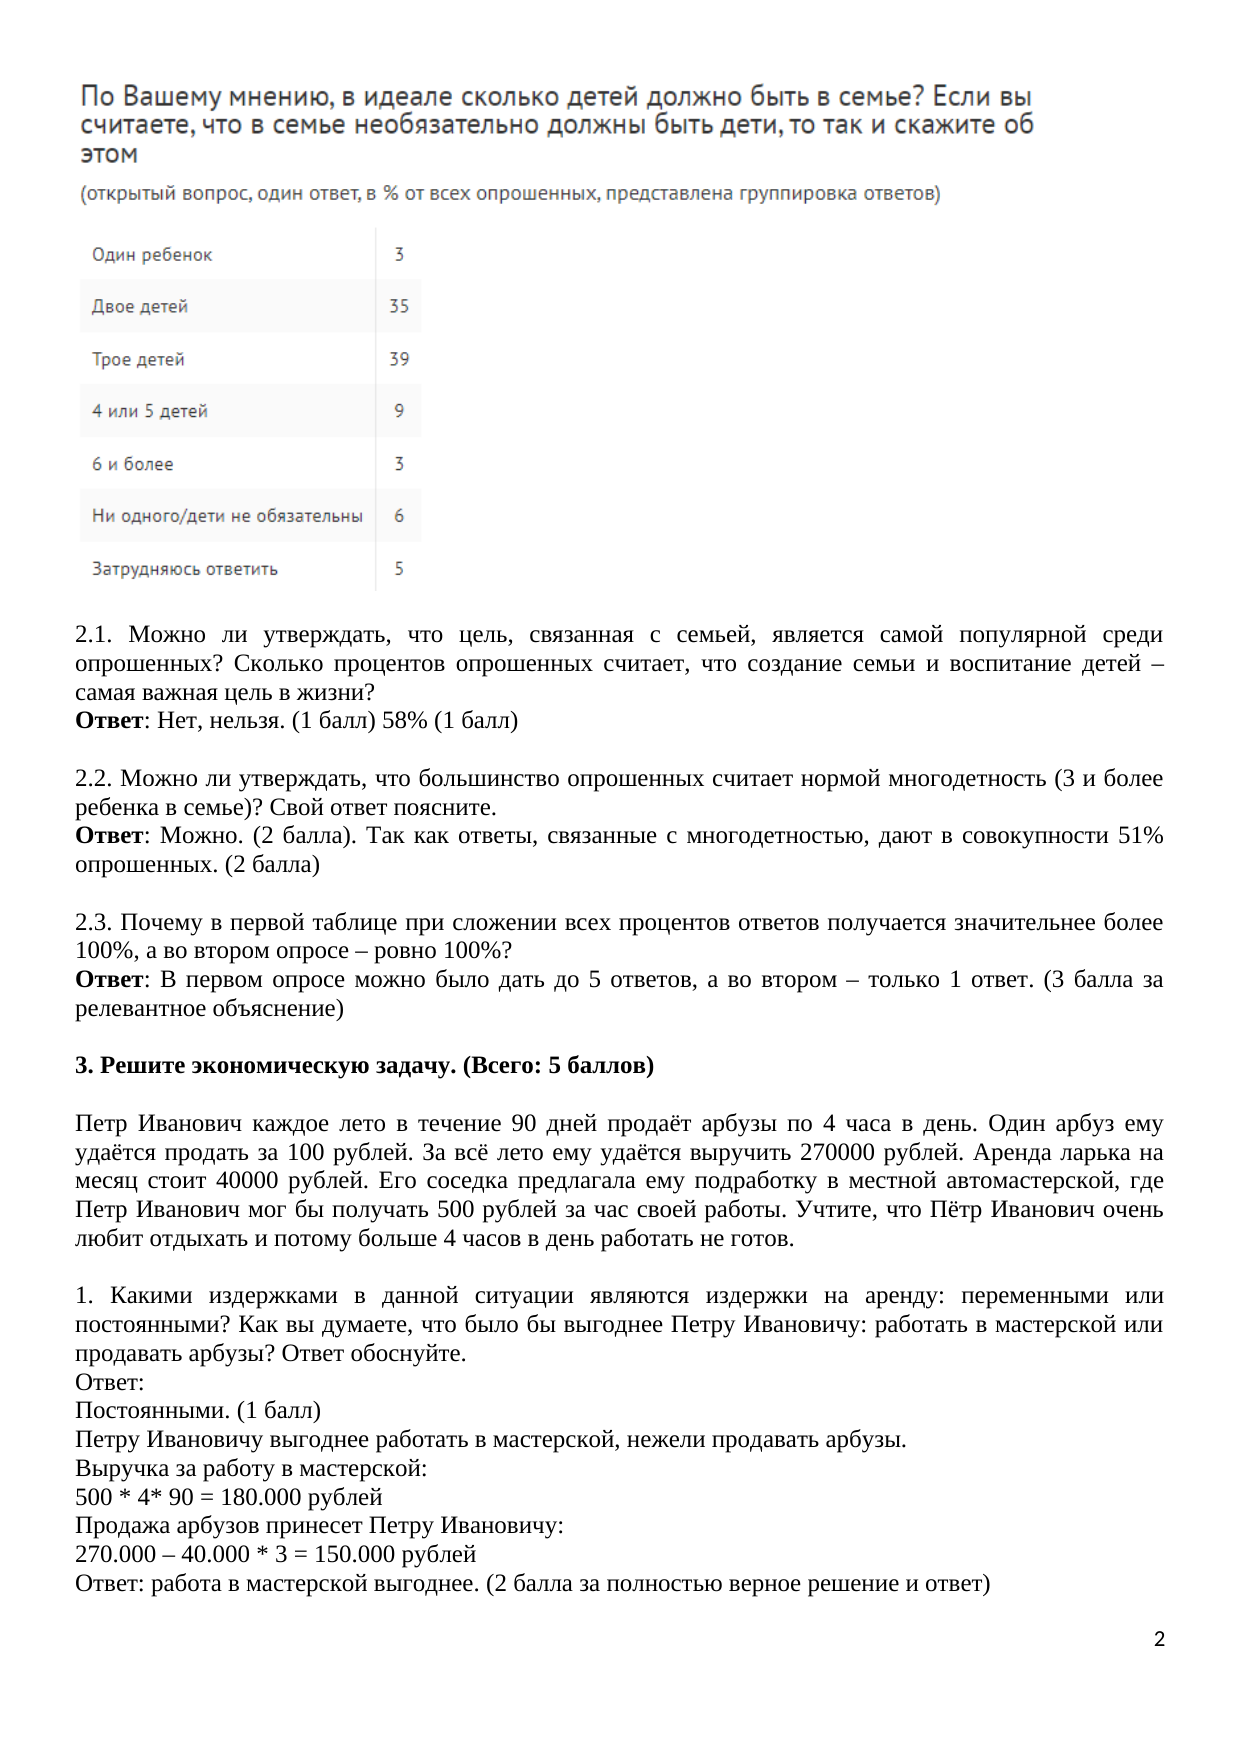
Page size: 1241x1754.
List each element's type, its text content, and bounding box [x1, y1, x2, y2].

text Выручка за работу в мастерской: [75, 1453, 1165, 1482]
text Петр Иванович каждое лето в течение 90 дней продаёт арбузы по 4 часа в день. Один арбуз ему удаётся продать за 100 рублей. За всё лето ему удаётся выручить 270000 рублей. Аренда ларька на месяц стоит 40000 рублей. Его соседка предлагала ему подработку в местной автомастерской, где Петр Иванович мог бы получать 500 рублей за час своей работы. Учтите, что Пётр Иванович очень любит отдыхать и потому больше 4 часов в день работать не готов. [75, 1108, 1165, 1252]
text 500 * 4* 90 = 180.000 рублей [75, 1482, 1165, 1511]
text Ответ: [75, 1367, 1165, 1396]
text 270.000 – 40.000 * 3 = 150.000 рублей [75, 1539, 1165, 1568]
picture [75, 75, 1050, 591]
text 2.1. Можно ли утверждать, что цель, связанная с семьей, является самой популярной среди опрошенных? Сколько процентов опрошенных считает, что создание семьи и воспитание детей – самая важная цель в жизни? [75, 619, 1165, 706]
text Ответ: Нет, нельзя. (1 балл) 58% (1 балл) [75, 706, 1165, 734]
text Ответ: работа в мастерской выгоднее. (2 балла за полностью верное решение и ответ) [75, 1568, 1165, 1597]
text 3. Решите экономическую задачу. (Всего: 5 баллов) [75, 1051, 1165, 1079]
text 2.2. Можно ли утверждать, что большинство опрошенных считает нормой многодетность (3 и более ребенка в семье)? Свой ответ поясните. [75, 763, 1165, 821]
text Петру Ивановичу выгоднее работать в мастерской, нежели продавать арбузы. [75, 1424, 1165, 1453]
text Ответ: Можно. (2 балла). Так как ответы, связанные с многодетностью, дают в совокупности 51% опрошенных. (2 балла) [75, 821, 1165, 878]
text 1. Какими издержками в данной ситуации являются издержки на аренду: переменными или постоянными? Как вы думаете, что было бы выгоднее Петру Ивановичу: работать в мастерской или продавать арбузы? Ответ обоснуйте. [75, 1281, 1165, 1367]
text Постоянными. (1 балл) [75, 1396, 1165, 1424]
text Ответ: В первом опросе можно было дать до 5 ответов, а во втором – только 1 ответ. (3 балла за релевантное объяснение) [75, 964, 1165, 1022]
text 2.3. Почему в первой таблице при сложении всех процентов ответов получается значительнее более 100%, а во втором опросе – ровно 100%? [75, 907, 1165, 964]
text Продажа арбузов принесет Петру Ивановичу: [75, 1511, 1165, 1539]
